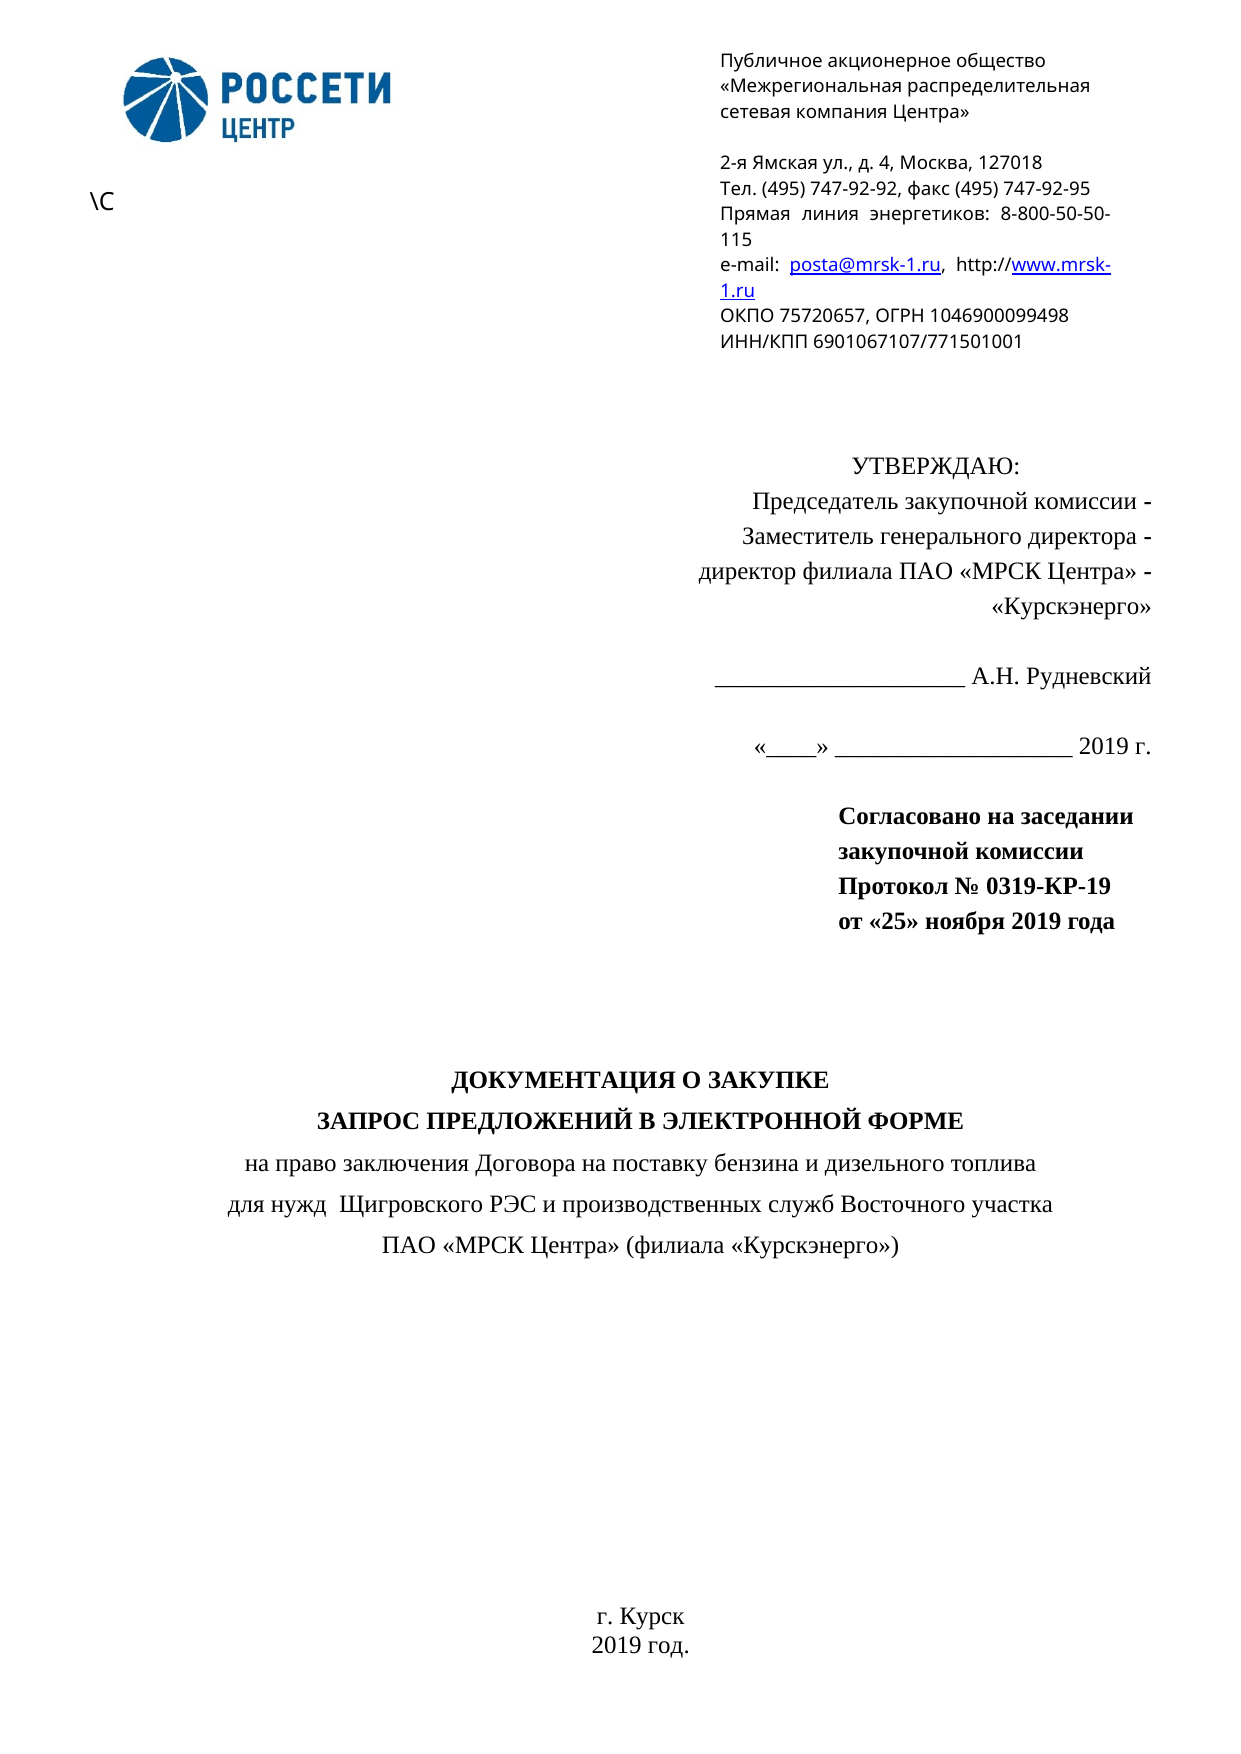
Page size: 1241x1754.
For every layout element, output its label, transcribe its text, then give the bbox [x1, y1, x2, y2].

text «Курскэнерго» [129, 591, 1151, 620]
text Протокол № 0319-КР-19 [838, 871, 1151, 900]
text директор филиала ПАО «МРСК Центра» - [129, 556, 1151, 585]
text Заместитель генерального директора - [129, 521, 1151, 550]
text Председатель закупочной комиссии - [129, 486, 1151, 515]
text Согласовано на заседании [838, 801, 1151, 830]
text г. Курск 2019 год. [129, 1601, 1151, 1659]
table_header \С [118, 47, 709, 360]
text «____» ___________________ 2019 г. [720, 731, 1151, 760]
text от «25» ноября 2019 года [838, 906, 1151, 935]
text ЗАПРОС ПРЕДЛОЖЕНИЙ В ЭЛЕКТРОННОЙ ФОРМЕ [129, 1106, 1151, 1135]
text на право заключения Договора на поставку бензина и дизельного топлива [129, 1148, 1151, 1176]
text ДОКУМЕНТАЦИЯ О ЗАКУПКЕ [129, 1065, 1151, 1094]
text закупочной комиссии [838, 836, 1151, 865]
text УТВЕРЖДАЮ: [720, 451, 1151, 480]
text для нужд Щигровского РЭС и производственных служб Восточного участка [129, 1189, 1151, 1218]
text ПАО «МРСК Центра» (филиала «Курскэнерго») [129, 1230, 1151, 1259]
table_header Публичное акционерное общество «Межрегиональная распределительная сетевая компания Центра» 2-я Ямская ул., д. 4, Москва, 127018 Тел. (495) 747-92-92, факс (495) 747-92-95 Прямая линия энергетиков: 8-800-50-50-115 e-mail: posta@mrsk-1.ru, http://www.mrsk-1.ru ОКПО 75720657, ОГРН 1046900099498 ИНН/КПП 6901067107/771501001 [709, 47, 1122, 360]
text ____________________ А.Н. Рудневский [129, 661, 1151, 690]
